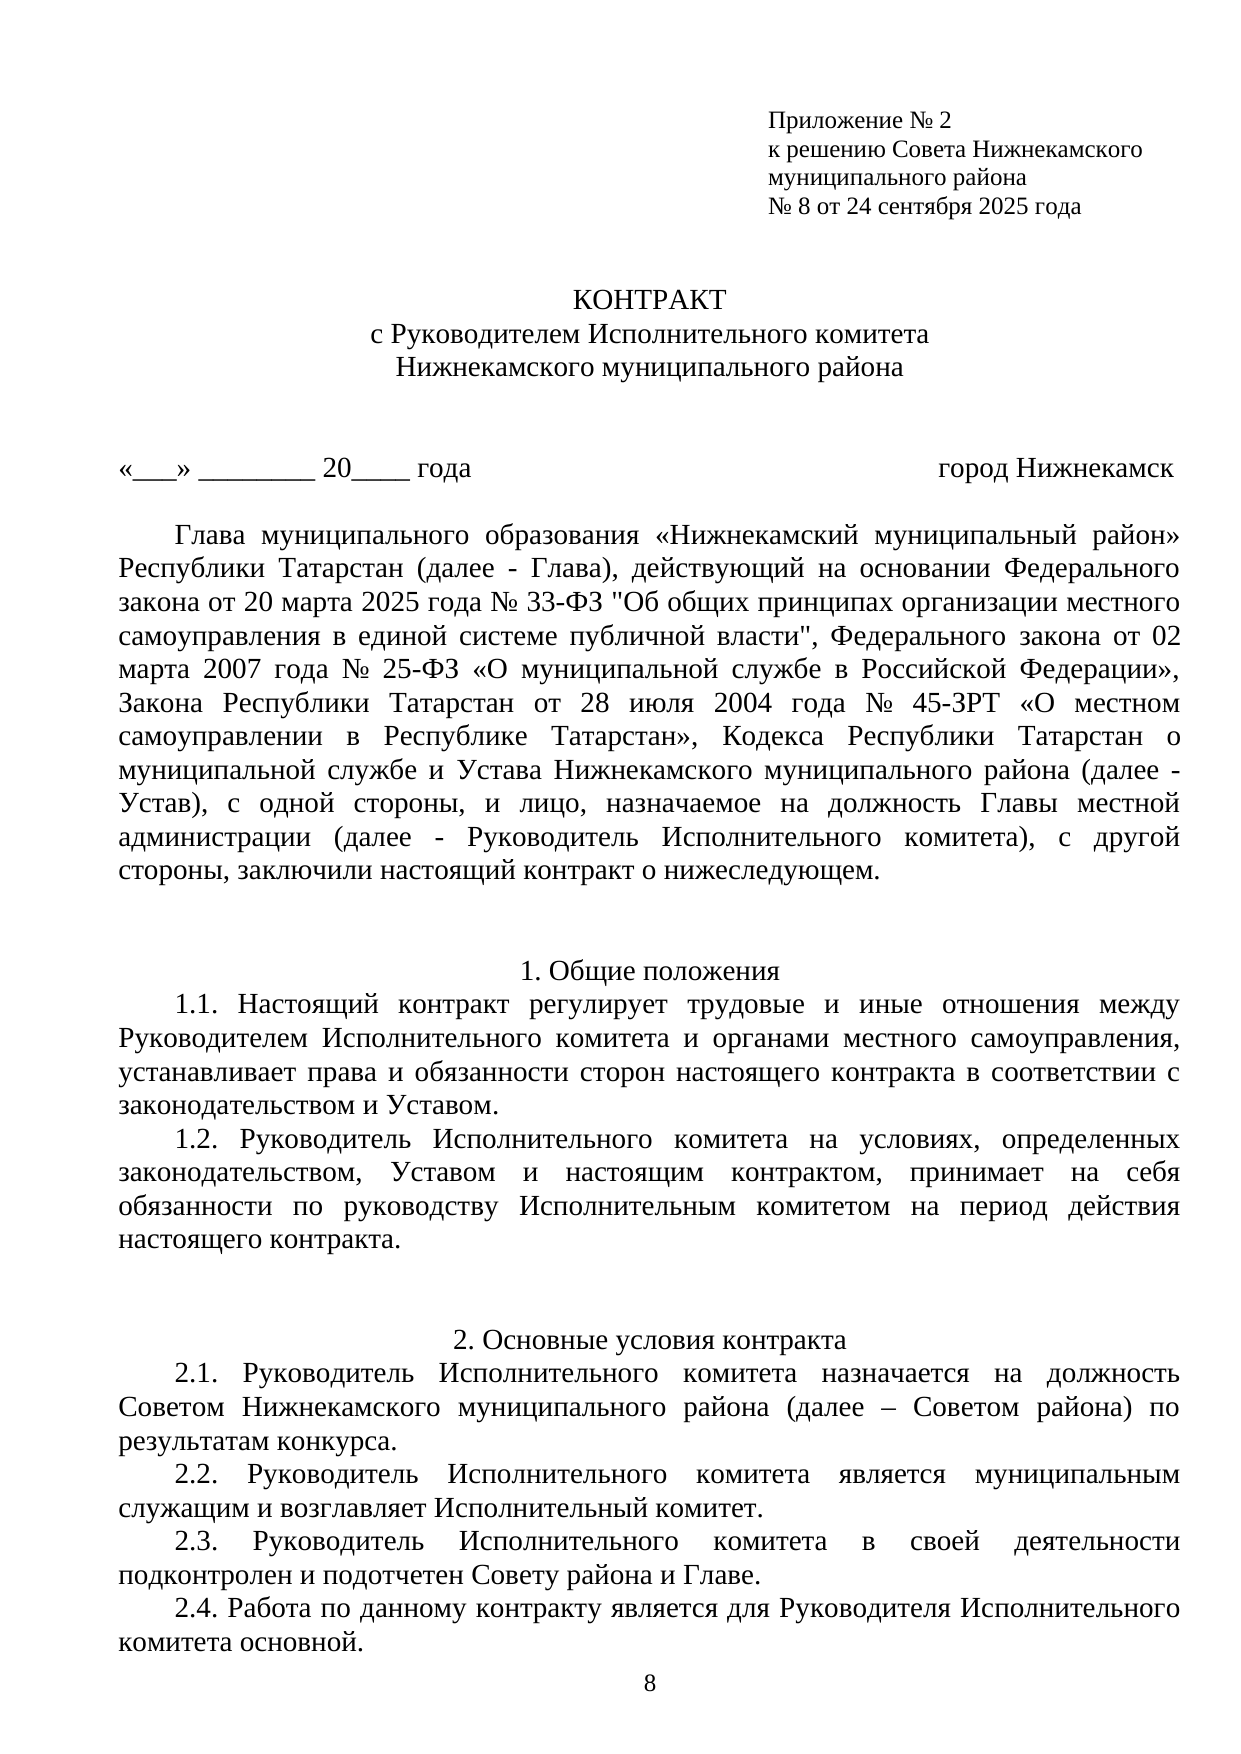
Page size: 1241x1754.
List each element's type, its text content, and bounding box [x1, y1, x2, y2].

text Глава муниципального образования «Нижнекамский муниципальный район» Республики Татарстан (далее - Глава), действующий на основании Федерального закона от 20 марта 2025 года № 33-ФЗ "Об общих принципах организации местного самоуправления в единой системе публичной власти", Федерального закона от 02 марта 2007 года № 25-ФЗ «О муниципальной службе в Российской Федерации», Закона Республики Татарстан от 28 июля 2004 года № 45-ЗРТ «О местном самоуправлении в Республике Татарстан», Кодекса Республики Татарстан о муниципальной службе и Устава Нижнекамского муниципального района (далее - Устав), с одной стороны, и лицо, назначаемое на должность Главы местной администрации (далее - Руководитель Исполнительного комитета), с другой стороны, заключили настоящий контракт о нижеследующем. [118, 517, 1181, 886]
text 1.2. Руководитель Исполнительного комитета на условиях, определенных законодательством, Уставом и настоящим контрактом, принимает на себя обязанности по руководству Исполнительным комитетом на период действия настоящего контракта. [118, 1121, 1181, 1255]
text 1.1. Настоящий контракт регулирует трудовые и иные отношения между Руководителем Исполнительного комитета и органами местного самоуправления, устанавливает права и обязанности сторон настоящего контракта в соответствии с законодательством и Уставом. [118, 987, 1181, 1121]
text 2. Основные условия контракта [118, 1322, 1181, 1356]
text 2.3. Руководитель Исполнительного комитета в своей деятельности подконтролен и подотчетен Совету района и Главе. [118, 1523, 1181, 1590]
text с Руководителем Исполнительного комитета [118, 316, 1181, 349]
text к решению Совета Нижнекамского [768, 134, 1181, 162]
text 2.2. Руководитель Исполнительного комитета является муниципальным служащим и возглавляет Исполнительный комитет. [118, 1456, 1181, 1523]
text муниципального района [768, 162, 1181, 191]
text КОНТРАКТ [118, 282, 1181, 316]
text 2.1. Руководитель Исполнительного комитета назначается на должность Советом Нижнекамского муниципального района (далее – Советом района) по результатам конкурса. [118, 1356, 1181, 1456]
text Нижнекамского муниципального района [118, 349, 1181, 383]
text «___» ________ 20____ года город Нижнекамск [118, 450, 1181, 483]
text 1. Общие положения [118, 953, 1181, 987]
text Приложение № 2 [768, 105, 1181, 134]
text № 8 от 24 сентября 2025 года [768, 191, 1181, 220]
text 2.4. Работа по данному контракту является для Руководителя Исполнительного комитета основной. [118, 1590, 1181, 1657]
